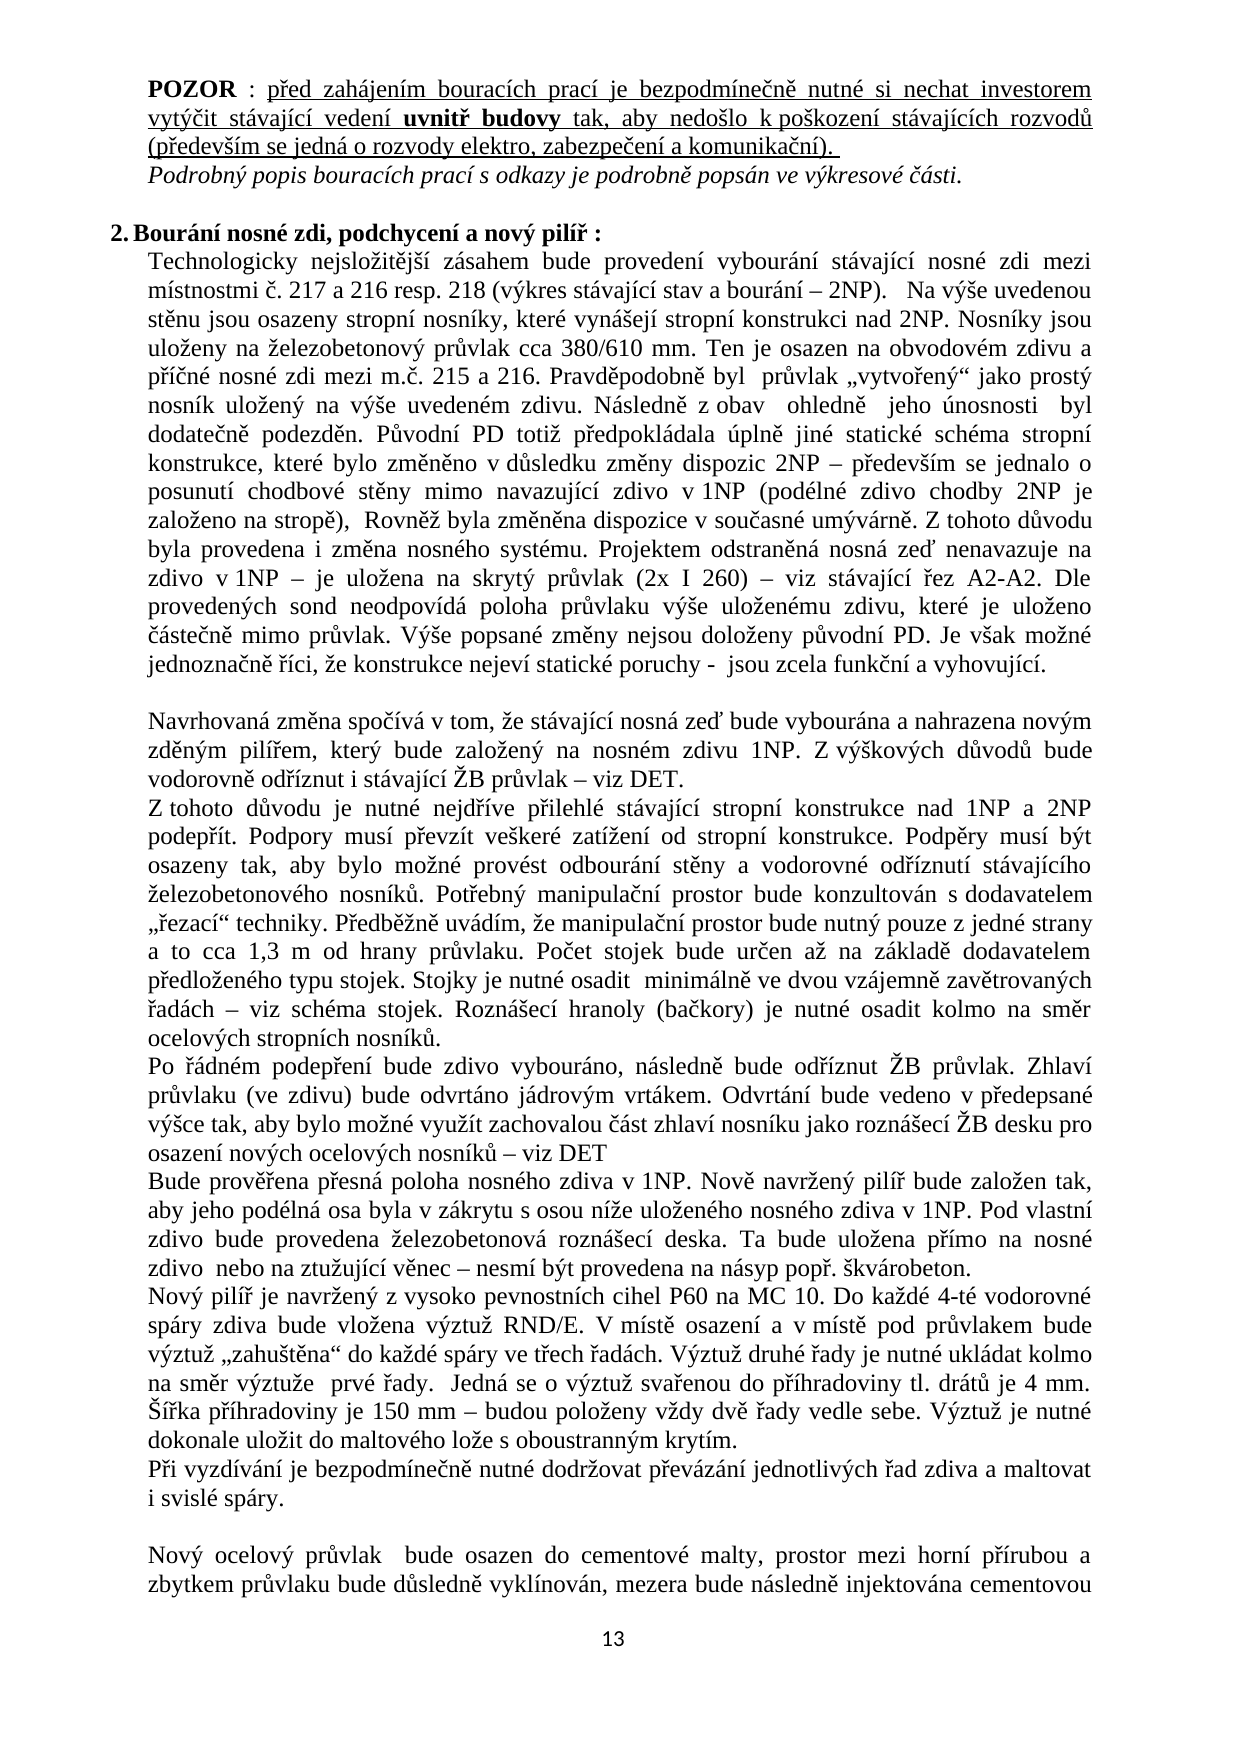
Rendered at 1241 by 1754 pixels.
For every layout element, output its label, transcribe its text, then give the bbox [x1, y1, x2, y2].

list Navrhovaná změna spočívá v tom, že stávající nosná zeď bude vybourána a nahrazena novým zděným pilířem, který bude založený na nosném zdivu 1NP. Z výškových důvodů bude vodorovně odříznut i stávající ŽB průvlak – viz DET. [148, 706, 1093, 793]
list Bude prověřena přesná poloha nosného zdiva v 1NP. Nově navržený pilíř bude založen tak, aby jeho podélná osa byla v zákrytu s osou níže uloženého nosného zdiva v 1NP. Pod vlastní zdivo bude provedena železobetonová roznášecí deska. Ta bude uložena přímo na nosné zdivo nebo na ztužující věnec – nesmí být provedena na násyp popř. škvárobeton. [148, 1166, 1093, 1281]
list Nový pilíř je navržený z vysoko pevnostních cihel P60 na MC 10. Do každé 4-té vodorovné spáry zdiva bude vložena výztuž RND/E. V místě osazení a v místě pod průvlakem bude výztuž „zahuštěna“ do každé spáry ve třech řadách. Výztuž druhé řady je nutné ukládat kolmo na směr výztuže prvé řady. Jedná se o výztuž svařenou do příhradoviny tl. drátů je 4 mm. Šířka příhradoviny je 150 mm – budou položeny vždy dvě řady vedle sebe. Výztuž je nutné dokonale uložit do maltového lože s oboustranným krytím. [148, 1281, 1093, 1454]
list Po řádném podepření bude zdivo vybouráno, následně bude odříznut ŽB průvlak. Zhlaví průvlaku (ve zdivu) bude odvrtáno jádrovým vrtákem. Odvrtání bude vedeno v předepsané výšce tak, aby bylo možné využít zachovalou část zhlaví nosníku jako roznášecí ŽB desku pro osazení nových ocelových nosníků – viz DET [148, 1051, 1093, 1166]
list Z tohoto důvodu je nutné nejdříve přilehlé stávající stropní konstrukce nad 1NP a 2NP podepřít. Podpory musí převzít veškeré zatížení od stropní konstrukce. Podpěry musí být osazeny tak, aby bylo možné provést odbourání stěny a vodorovné odříznutí stávajícího železobetonového nosníků. Potřebný manipulační prostor bude konzultován s dodavatelem „řezací“ techniky. Předběžně uvádím, že manipulační prostor bude nutný pouze z jedné strany a to cca 1,3 m od hrany průvlaku. Počet stojek bude určen až na základě dodavatelem předloženého typu stojek. Stojky je nutné osadit minimálně ve dvou vzájemně zavětrovaných řadách – viz schéma stojek. Roznášecí hranoly (bačkory) je nutné osadit kolmo na směr ocelových stropních nosníků. [148, 793, 1093, 1051]
list Podrobný popis bouracích prací s odkazy je podrobně popsán ve výkresové části. [148, 160, 1093, 189]
list POZOR : před zahájením bouracích prací je bezpodmínečně nutné si nechat investorem vytýčit stávající vedení uvnitř budovy tak, aby nedošlo k poškození stávajících rozvodů (především se jedná o rozvody elektro, zabezpečení a komunikační). [148, 129, 1093, 160]
list Při vyzdívání je bezpodmínečně nutné dodržovat převázání jednotlivých řad zdiva a maltovat i svislé spáry. [148, 1454, 1093, 1511]
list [148, 1540, 1093, 1598]
list Bourání nosné zdi, podchycení a nový pilíř : [110, 218, 1093, 246]
list Technologicky nejsložitější zásahem bude provedení vybourání stávající nosné zdi mezi místnostmi č. 217 a 216 resp. 218 (výkres stávající stav a bourání – 2NP). Na výše uvedenou stěnu jsou osazeny stropní nosníky, které vynášejí stropní konstrukci nad 2NP. Nosníky jsou uloženy na železobetonový průvlak cca 380/610 mm. Ten je osazen na obvodovém zdivu a příčné nosné zdi mezi m.č. 215 a 216. Pravděpodobně byl průvlak „vytvořený“ jako prostý nosník uložený na výše uvedeném zdivu. Následně z obav ohledně jeho únosnosti byl dodatečně podezděn. Původní PD totiž předpokládala úplně jiné statické schéma stropní konstrukce, které bylo změněno v důsledku změny dispozic 2NP – především se jednalo o posunutí chodbové stěny mimo navazující zdivo v 1NP (podélné zdivo chodby 2NP je založeno na stropě), Rovněž byla změněna dispozice v současné umývárně. Z tohoto důvodu byla provedena i změna nosného systému. Projektem odstraněná nosná zeď nenavazuje na zdivo v 1NP – je uložena na skrytý průvlak (2x I 260) – viz stávající řez A2-A2. Dle provedených sond neodpovídá poloha průvlaku výše uloženému zdivu, které je uloženo částečně mimo průvlak. Výše popsané změny nejsou doloženy původní PD. Je však možné jednoznačně říci, že konstrukce nejeví statické poruchy - jsou zcela funkční a vyhovující. [148, 246, 1093, 678]
list POZOR : před zahájením bouracích prací je bezpodmínečně nutné si nechat investorem vytýčit stávající vedení uvnitř budovy tak, aby nedošlo k poškození stávajících rozvodů (především se jedná o rozvody elektro, zabezpečení a komunikační). [148, 74, 1093, 128]
